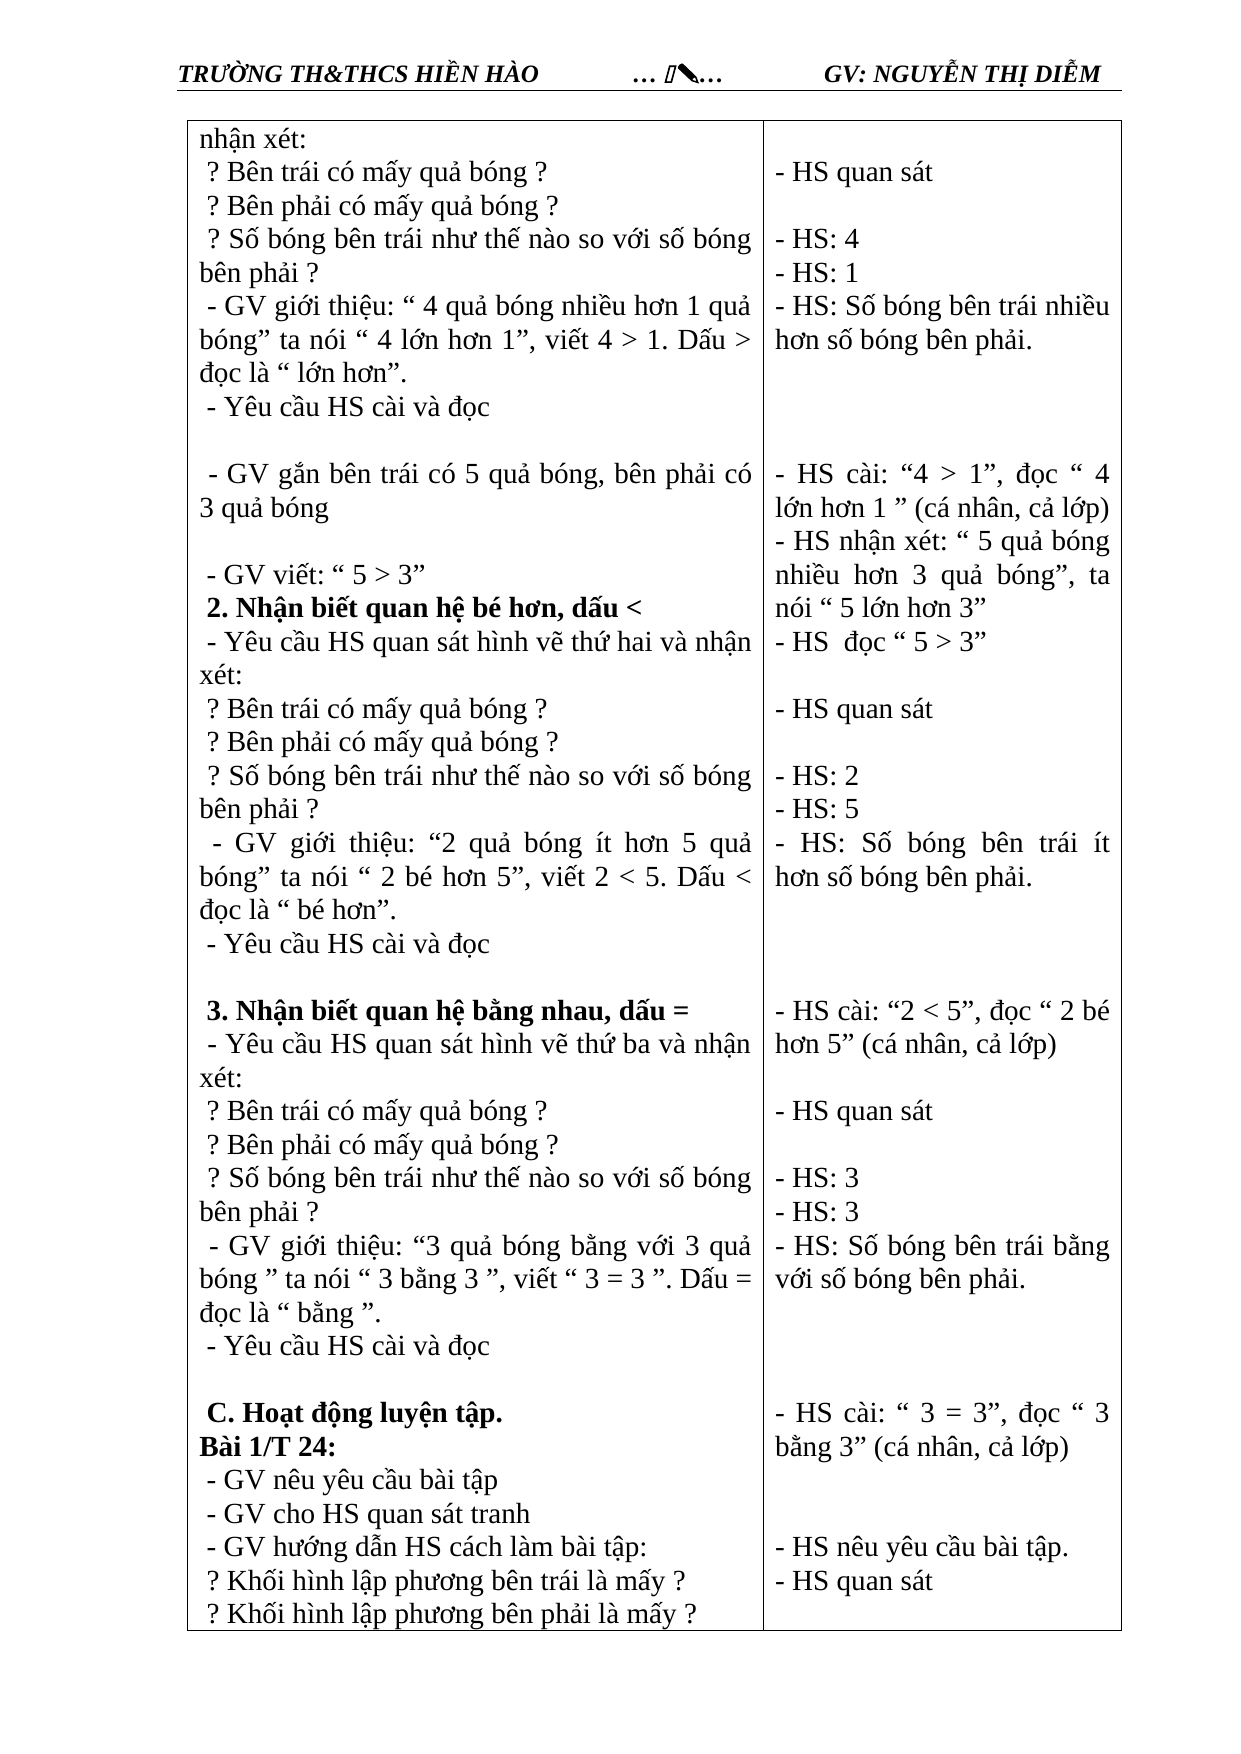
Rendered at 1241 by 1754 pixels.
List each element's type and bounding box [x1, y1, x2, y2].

table_cell [764, 121, 1121, 1630]
table_cell [188, 121, 763, 1630]
